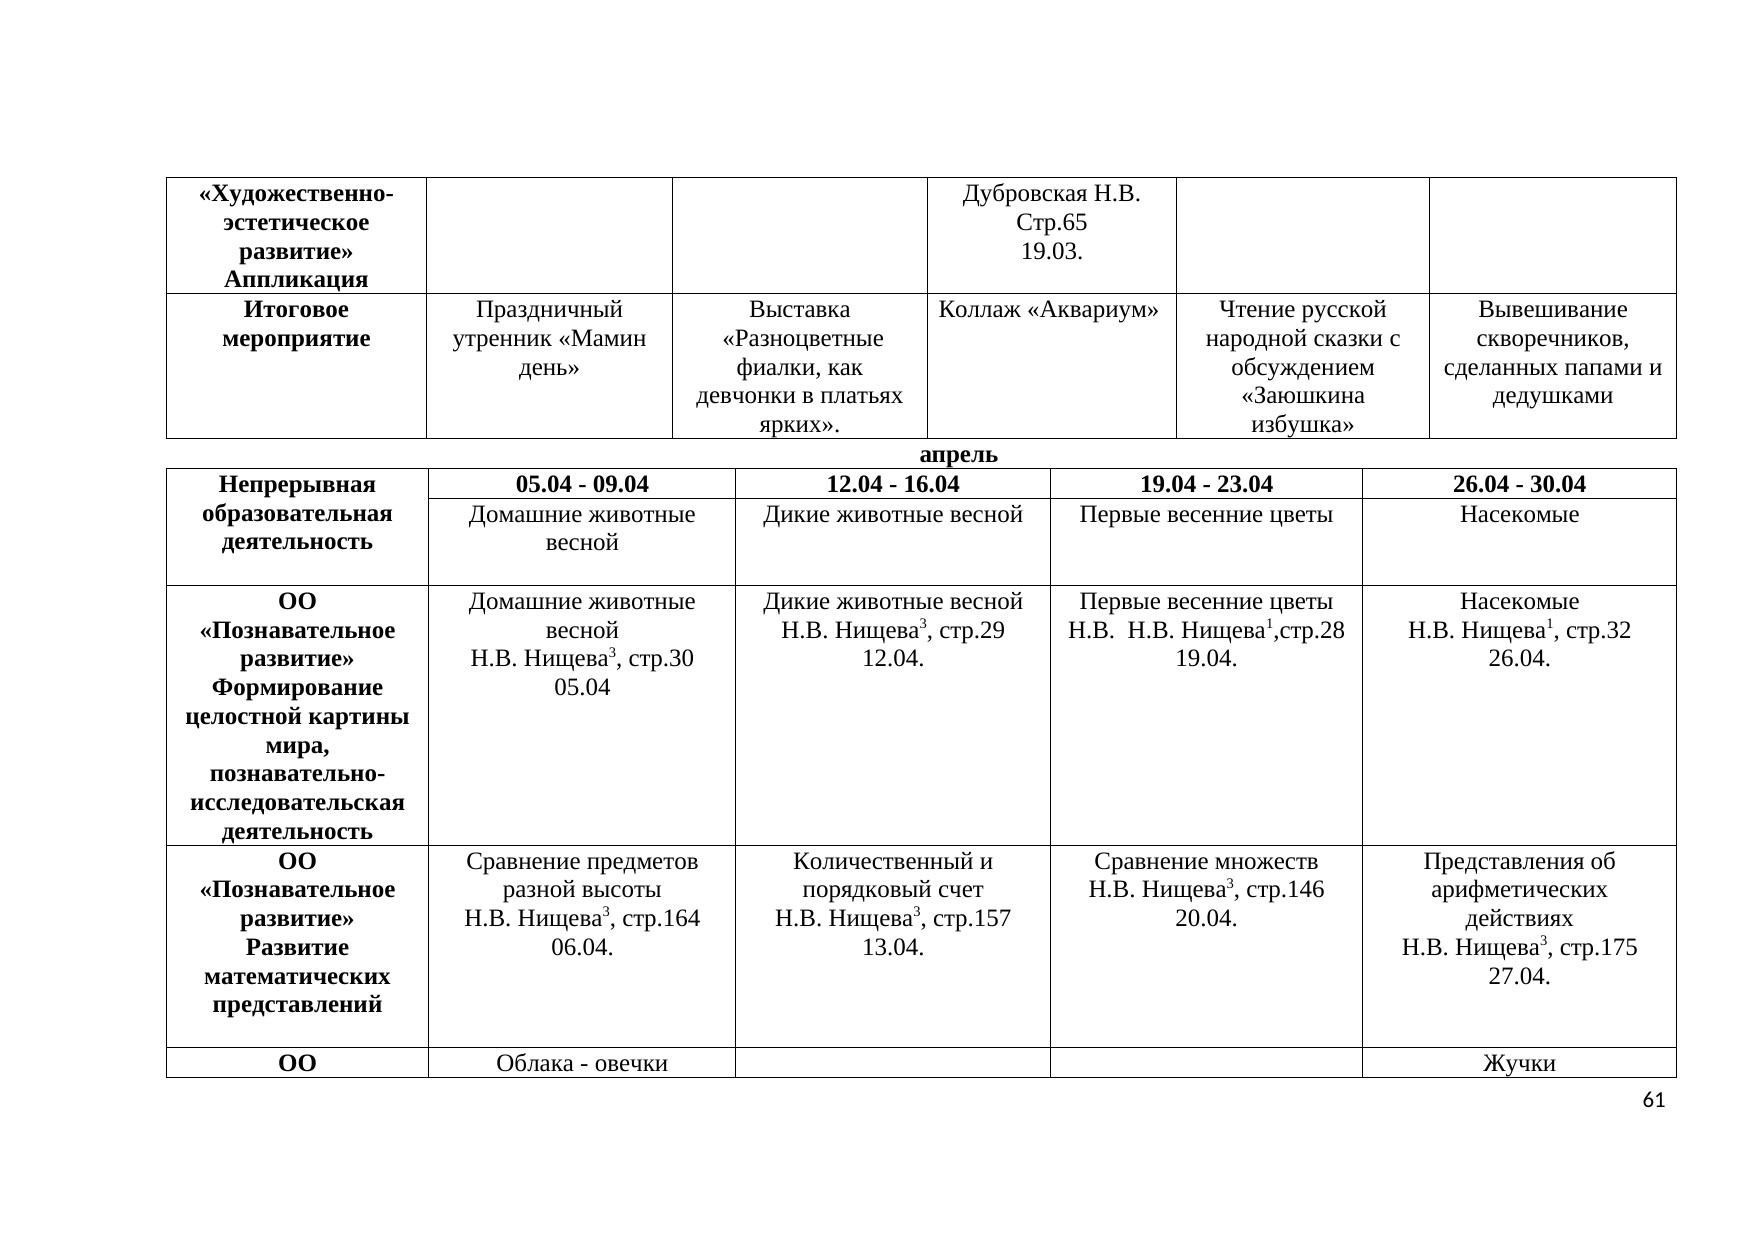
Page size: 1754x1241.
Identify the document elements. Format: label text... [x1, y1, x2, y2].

table_cell Первые весенние цветы [1051, 499, 1362, 585]
table_cell Первые весенние цветы Н.В. Н.В. Нищева1,стр.28 19.04. [1051, 586, 1362, 845]
table_cell Дикие животные весной [736, 499, 1050, 585]
table_cell Коллаж «Аквариум» [928, 294, 1176, 438]
table_cell Насекомые [1363, 499, 1676, 585]
table_cell [1051, 1048, 1362, 1077]
table_cell ОО «Познавательное развитие» Развитие математических представлений [167, 846, 428, 1047]
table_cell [1363, 1048, 1676, 1077]
table_cell Домашние животные весной [429, 499, 735, 585]
table_header 26.04 - 30.04 [1363, 469, 1676, 498]
table_cell Насекомые Н.В. Нищева1, стр.32 26.04. [1363, 586, 1676, 845]
table_cell Чтение русской народной сказки с обсуждением «Заюшкина избушка» [1177, 294, 1429, 438]
table_header 12.04 - 16.04 [736, 469, 1050, 498]
table_cell Выставка «Разноцветные фиалки, как девчонки в платьях ярких». [673, 294, 927, 438]
table_cell Сравнение предметов разной высоты Н.В. Нищева3, стр.164 06.04. [429, 846, 735, 1047]
table_cell Итоговое мероприятие [167, 294, 426, 438]
table_header 19.04 - 23.04 [1051, 469, 1362, 498]
table_cell Количественный и порядковый счет Н.В. Нищева3, стр.157 13.04. [736, 846, 1050, 1047]
table_cell ОО «Познавательное развитие» Формирование целостной картины мира, познавательно-исследовательская деятельность [167, 586, 428, 845]
table_header Непрерывная образовательная деятельность [167, 469, 428, 585]
table_cell [1177, 178, 1429, 293]
table_cell Представления об арифметических действиях Н.В. Нищева3, стр.175 27.04. [1363, 846, 1676, 1047]
table_header 05.04 - 09.04 [429, 469, 735, 498]
table_cell [736, 1048, 1050, 1077]
table_cell [427, 178, 672, 293]
table_cell [1430, 178, 1676, 293]
table_cell Дикие животные весной Н.В. Нищева3, стр.29 12.04. [736, 586, 1050, 845]
table_cell Сравнение множеств Н.В. Нищева3, стр.146 20.04. [1051, 846, 1362, 1047]
table_cell [673, 178, 927, 293]
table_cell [167, 178, 426, 293]
table_cell Праздничный утренник «Мамин день» [427, 294, 672, 438]
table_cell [429, 1048, 735, 1077]
list апрель [252, 439, 1665, 468]
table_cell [167, 1048, 428, 1077]
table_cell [928, 178, 1176, 293]
table_cell Домашние животные весной Н.В. Нищева3, стр.30 05.04 [429, 586, 735, 845]
table_cell Вывешивание скворечников, сделанных папами и дедушками [1430, 294, 1676, 438]
